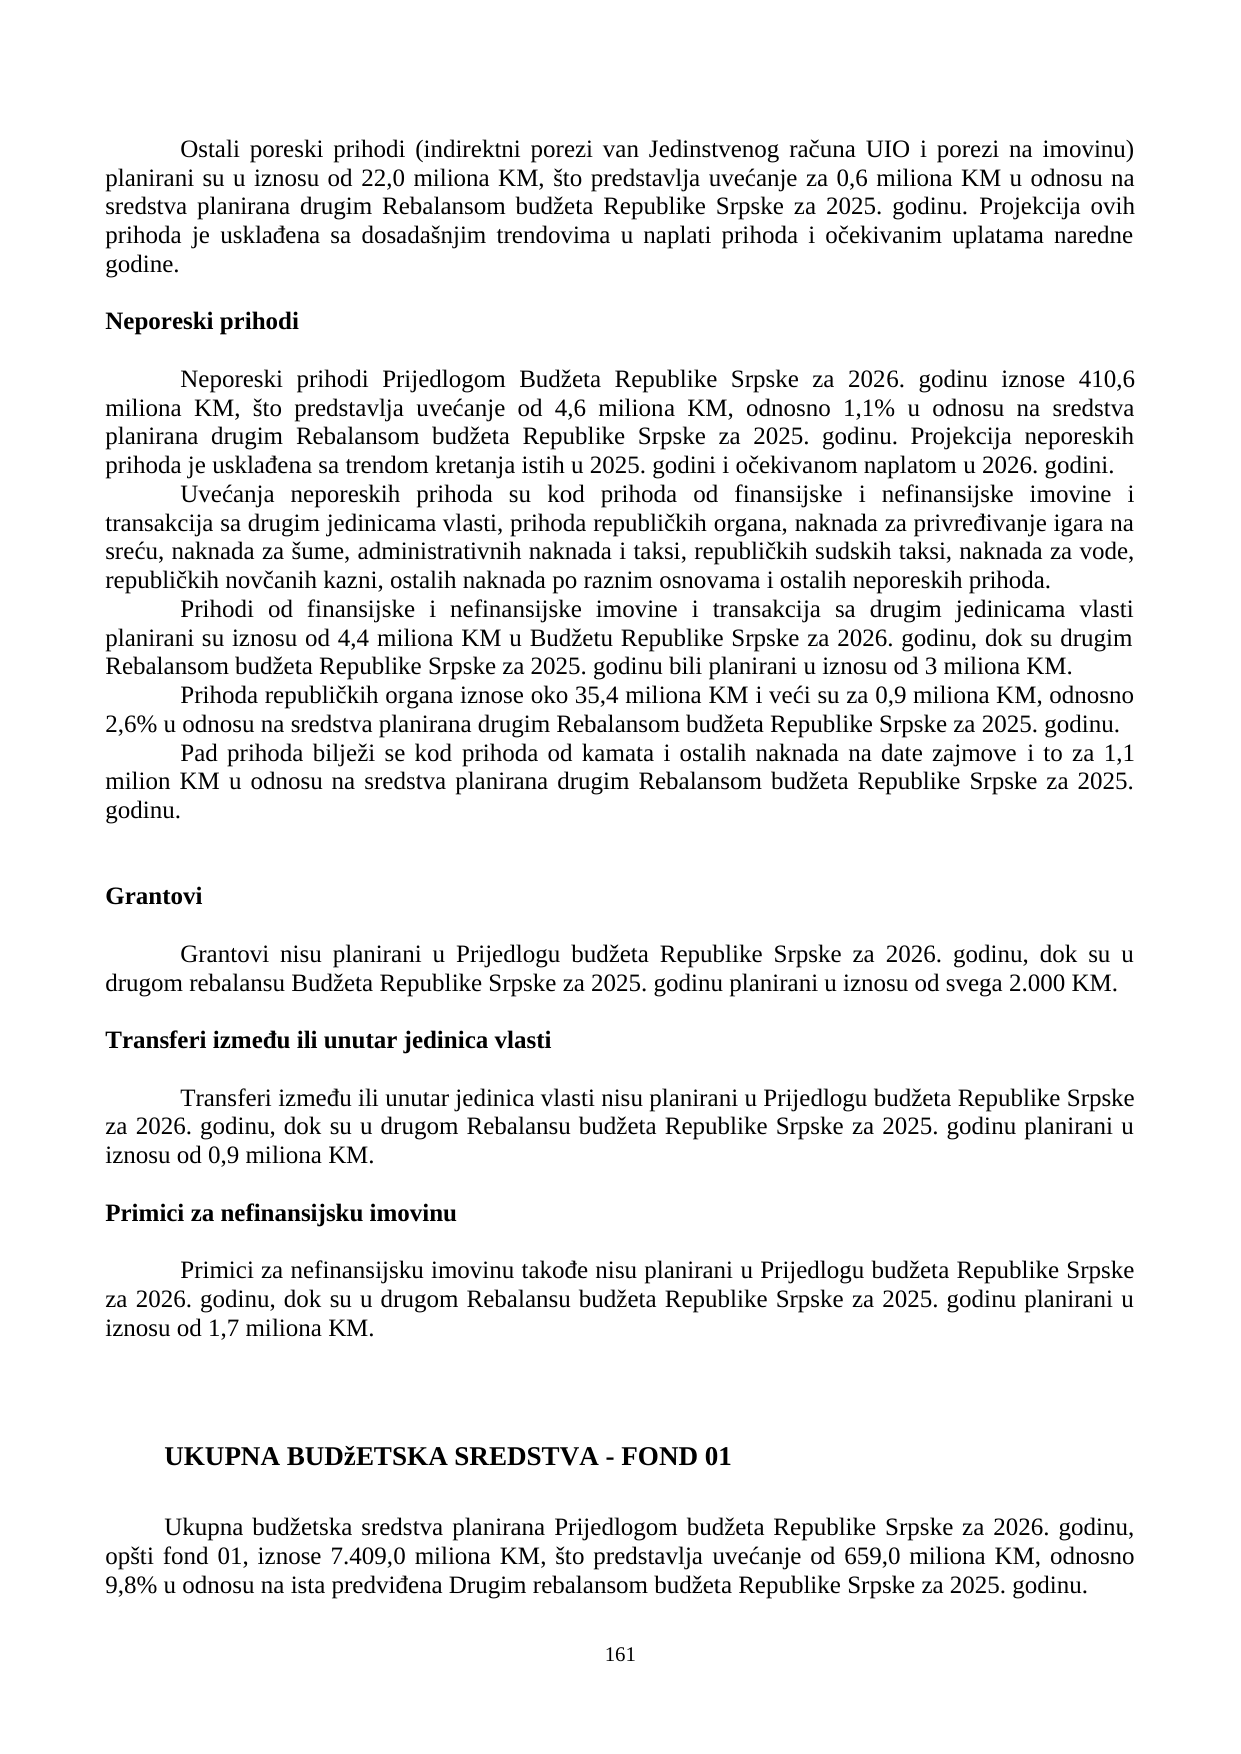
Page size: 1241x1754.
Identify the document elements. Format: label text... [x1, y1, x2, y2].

text Pad prihoda bilježi se kod prihoda od kamata i ostalih naknada na date zajmove i to za 1,1 milion KM u odnosu na sredstva planirana drugim Rebalansom budžeta Republike Srpske za 2025. godinu. [105, 738, 1135, 824]
text Grantovi [105, 881, 1135, 910]
text Primici za nefinansijsku imovinu takođe nisu planirani u Prijedlogu budžeta Republike Srpske za 2026. godinu, dok su u drugom Rebalansu budžeta Republike Srpske za 2025. godinu planirani u iznosu od 1,7 miliona KM. [105, 1255, 1135, 1341]
text Transferi između ili unutar jedinica vlasti [105, 1025, 1135, 1054]
text Uvećanja neporeskih prihoda su kod prihoda od finansijske i nefinansijske imovine i transakcija sa drugim jedinicama vlasti, prihoda republičkih organa, naknada za privređivanje igara na sreću, naknada za šume, administrativnih naknada i taksi, republičkih sudskih taksi, naknada za vode, republičkih novčanih kazni, ostalih naknada po raznim osnovama i ostalih neporeskih prihoda. [105, 479, 1135, 594]
text UKUPNA BUDžETSKA SREDSTVA - FOND 01 [164, 1440, 1135, 1471]
text Neporeski prihodi [105, 306, 1135, 335]
text Neporeski prihodi Prijedlogom Budžeta Republike Srpske za 2026. godinu iznose 410,6 miliona KM, što predstavlja uvećanje od 4,6 miliona KM, odnosno 1,1% u odnosu na sredstva planirana drugim Rebalansom budžeta Republike Srpske za 2025. godinu. Projekcija neporeskih prihoda je usklađena sa trendom kretanja istih u 2025. godini i očekivanom naplatom u 2026. godini. [105, 364, 1135, 479]
text Primici za nefinansijsku imovinu [105, 1198, 1135, 1226]
text Ostali poreski prihodi (indirektni porezi van Jedinstvenog računa UIO i porezi na imovinu) planirani su u iznosu od 22,0 miliona KM, što predstavlja uvećanje za 0,6 miliona KM u odnosu na sredstva planirana drugim Rebalansom budžeta Republike Srpske za 2025. godinu. Projekcija ovih prihoda je usklađena sa dosadašnjim trendovima u naplati prihoda i očekivanim uplatama naredne godine. [105, 134, 1135, 278]
text Grantovi nisu planirani u Prijedlogu budžeta Republike Srpske za 2026. godinu, dok su u drugom rebalansu Budžeta Republike Srpske za 2025. godinu planirani u iznosu od svega 2.000 KM. [105, 939, 1135, 996]
text Transferi između ili unutar jedinica vlasti nisu planirani u Prijedlogu budžeta Republike Srpske za 2026. godinu, dok su u drugom Rebalansu budžeta Republike Srpske za 2025. godinu planirani u iznosu od 0,9 miliona KM. [105, 1083, 1135, 1169]
text Prihoda republičkih organa iznose oko 35,4 miliona KM i veći su za 0,9 miliona KM, odnosno 2,6% u odnosu na sredstva planirana drugim Rebalansom budžeta Republike Srpske za 2025. godinu. [105, 680, 1135, 738]
text Ukupna budžetska sredstva planirana Prijedlogom budžeta Republike Srpske za 2026. godinu, opšti fond 01, iznose 7.409,0 miliona KM, što predstavlja uvećanje od 659,0 miliona KM, odnosno 9,8% u odnosu na ista predviđena Drugim rebalansom budžeta Republike Srpske za 2025. godinu. [105, 1512, 1135, 1599]
text Prihodi od finansijske i nefinansijske imovine i transakcija sa drugim jedinicama vlasti planirani su iznosu od 4,4 miliona KM u Budžetu Republike Srpske za 2026. godinu, dok su drugim Rebalansom budžeta Republike Srpske za 2025. godinu bili planirani u iznosu od 3 miliona KM. [105, 594, 1135, 680]
